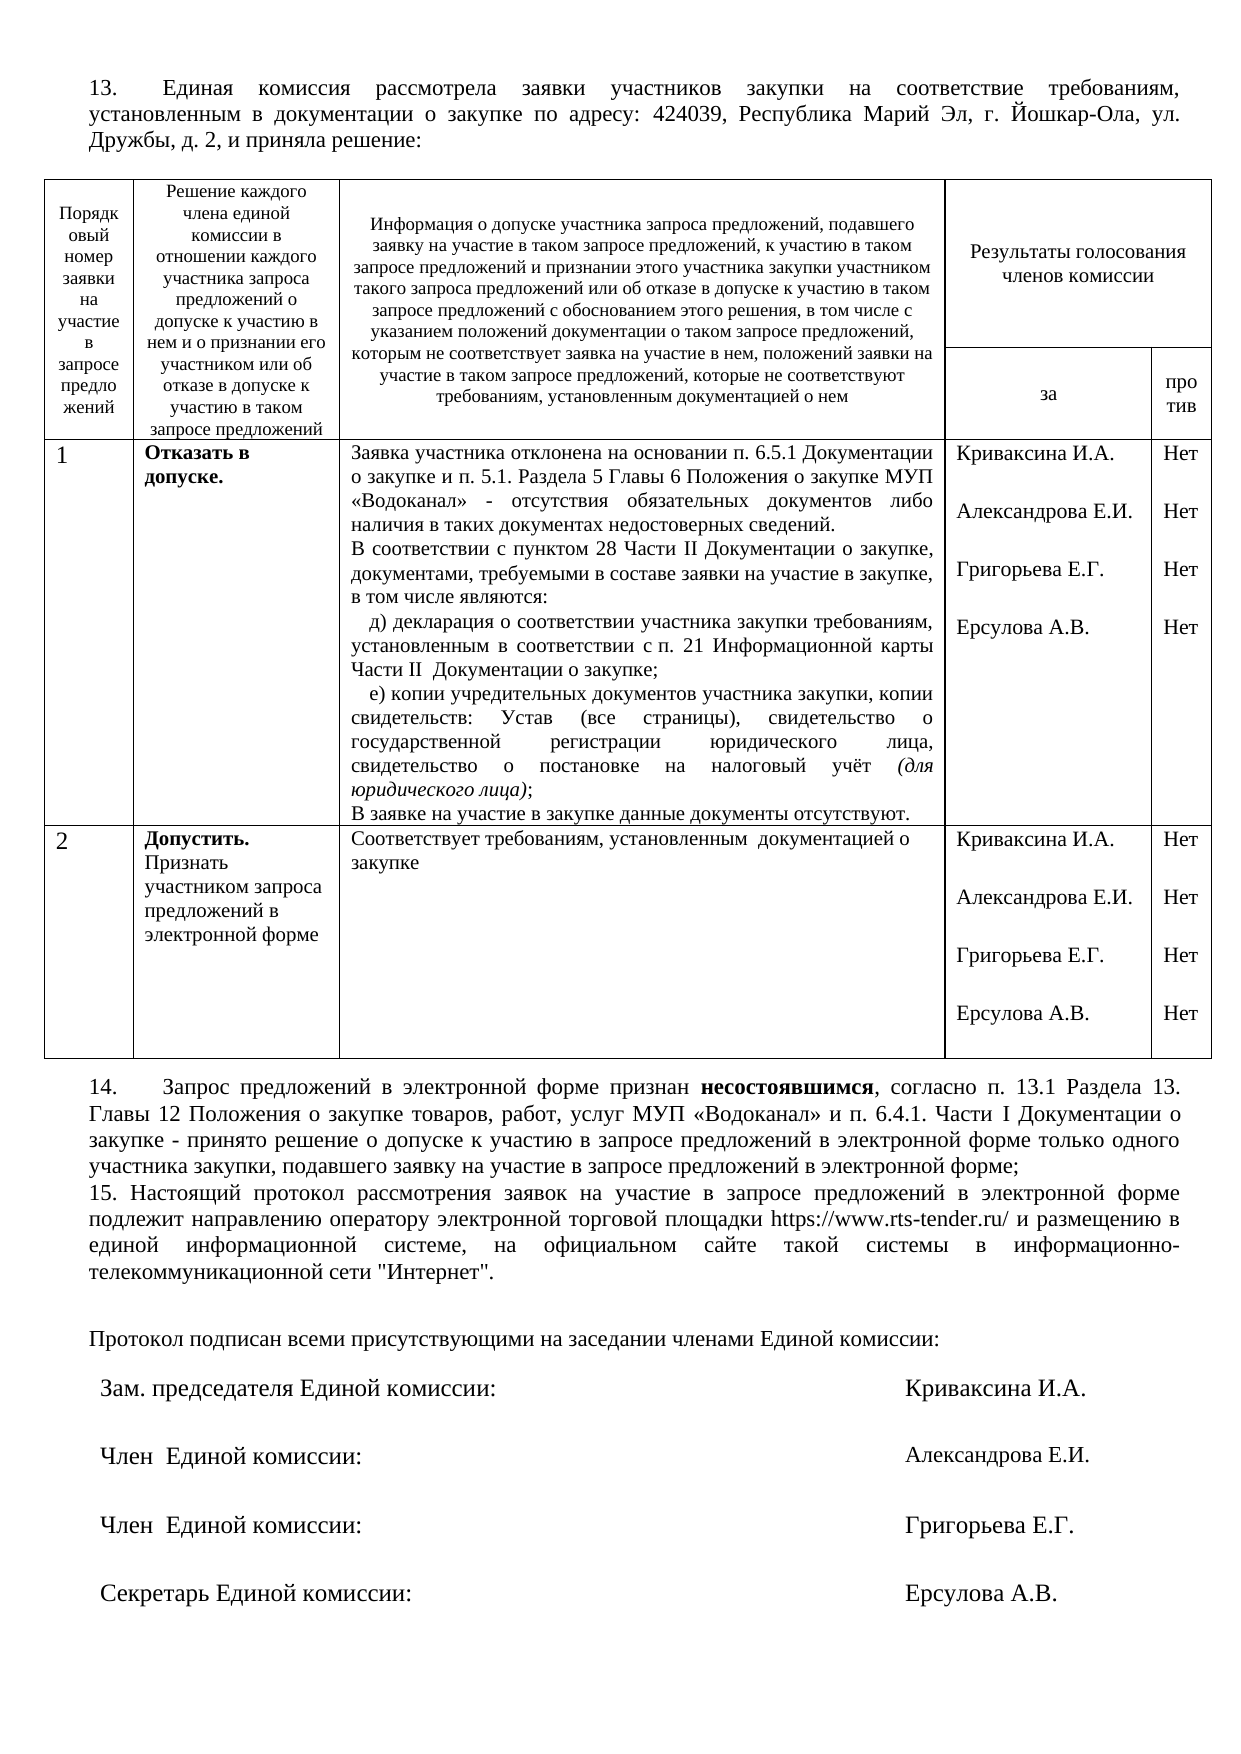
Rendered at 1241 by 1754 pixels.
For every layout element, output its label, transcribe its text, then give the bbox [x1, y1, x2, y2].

table_cell Член Единой комиссии: [89, 1441, 894, 1510]
table_cell Нет Нет Нет Нет [1152, 826, 1211, 1058]
table_cell против [1152, 348, 1211, 439]
table_cell Заявка участника отклонена на основании п. 6.5.1 Документации о закупке и п. 5.1. Раздела 5 Главы 6 Положения о закупке МУП «Водоканал» - отсутствия обязательных документов либо наличия в таких документах недостоверных сведений. В соответствии с пунктом 28 Части II Документации о закупке, документами, требуемыми в составе заявки на участие в закупке, в том числе являются: д) декларация о соответствии участника закупки требованиям, установленным в соответствии с п. 21 Информационной карты Части II Документации о закупке; е) копии учредительных документов участника закупки, копии свидетельств: Устав (все страницы), свидетельство о государственной регистрации юридического лица, свидетельство о постановке на налоговый учёт (для юридического лица); В заявке на участие в закупке данные документы отсутствуют. [340, 440, 944, 825]
table_cell Александрова Е.И. [894, 1441, 1158, 1510]
table_cell Соответствует требованиям, установленным документацией о закупке [340, 826, 944, 1058]
table_header Информация о допуске участника запроса предложений, подавшего заявку на участие в таком запросе предложений, к участию в таком запросе предложений и признании этого участника закупки участником такого запроса предложений или об отказе в допуске к участию в таком запросе предложений с обоснованием этого решения, в том числе с указанием положений документации о таком запросе предложений, которым не соответствует заявка на участие в нем, положений заявки на участие в таком запросе предложений, которые не соответствуют требованиям, установленным документацией о нем [340, 180, 944, 439]
table_cell 1 [45, 440, 133, 825]
table_cell Криваксина И.А. Александрова Е.И. Григорьева Е.Г. Ерсулова А.В. [946, 440, 1151, 825]
table_cell Григорьева Е.Г. [894, 1510, 1158, 1578]
table_header Криваксина И.А. [894, 1373, 1158, 1441]
text 13. Единая комиссия рассмотрела заявки участников закупки на соответствие требованиям, установленным в документации о закупке по адресу: 424039, Республика Марий Эл, г. Йошкар-Ола, ул. Дружбы, д. 2, и приняла решение: [89, 74, 1181, 153]
table_header Зам. председателя Единой комиссии: [89, 1373, 894, 1441]
table_cell Секретарь Единой комиссии: [89, 1578, 894, 1646]
text Протокол подписан всеми присутствующими на заседании членами Единой комиссии: [89, 1325, 1181, 1351]
table_cell за [946, 348, 1151, 439]
table_header Результаты голосования членов комиссии [946, 180, 1211, 347]
table_cell Криваксина И.А. Александрова Е.И. Григорьева Е.Г. Ерсулова А.В. [946, 826, 1151, 1058]
table_cell Член Единой комиссии: [89, 1510, 894, 1578]
table_cell Ерсулова А.В. [894, 1578, 1158, 1646]
table_cell Допустить. Признать участником запроса предложений в электронной форме [134, 826, 339, 1058]
table_cell 2 [45, 826, 133, 1058]
table_header Решение каждого члена единой комиссии в отношении каждого участника запроса предложений о допуске к участию в нем и о признании его участником или об отказе в допуске к участию в таком запросе предложений [134, 180, 339, 439]
table_cell Нет Нет Нет Нет [1152, 440, 1211, 825]
text 14. Запрос предложений в электронной форме признан несостоявшимся, согласно п. 13.1 Раздела 13. Главы 12 Положения о закупке товаров, работ, услуг МУП «Водоканал» и п. 6.4.1. Части I Документации о закупке - принято решение о допуске к участию в запросе предложений в электронной форме только одного участника закупки, подавшего заявку на участие в запросе предложений в электронной форме; [89, 1073, 1181, 1179]
table_header Порядковый номер заявки на участие в запросе предложений [45, 180, 133, 439]
text 15. Настоящий протокол рассмотрения заявок на участие в запросе предложений в электронной форме подлежит направлению оператору электронной торговой площадки https://www.rts-tender.ru/ и размещению в единой информационной системе, на официальном сайте такой системы в информационно-телекоммуникационной сети "Интернет". [89, 1179, 1181, 1284]
table_cell Отказать в допуске. [134, 440, 339, 825]
